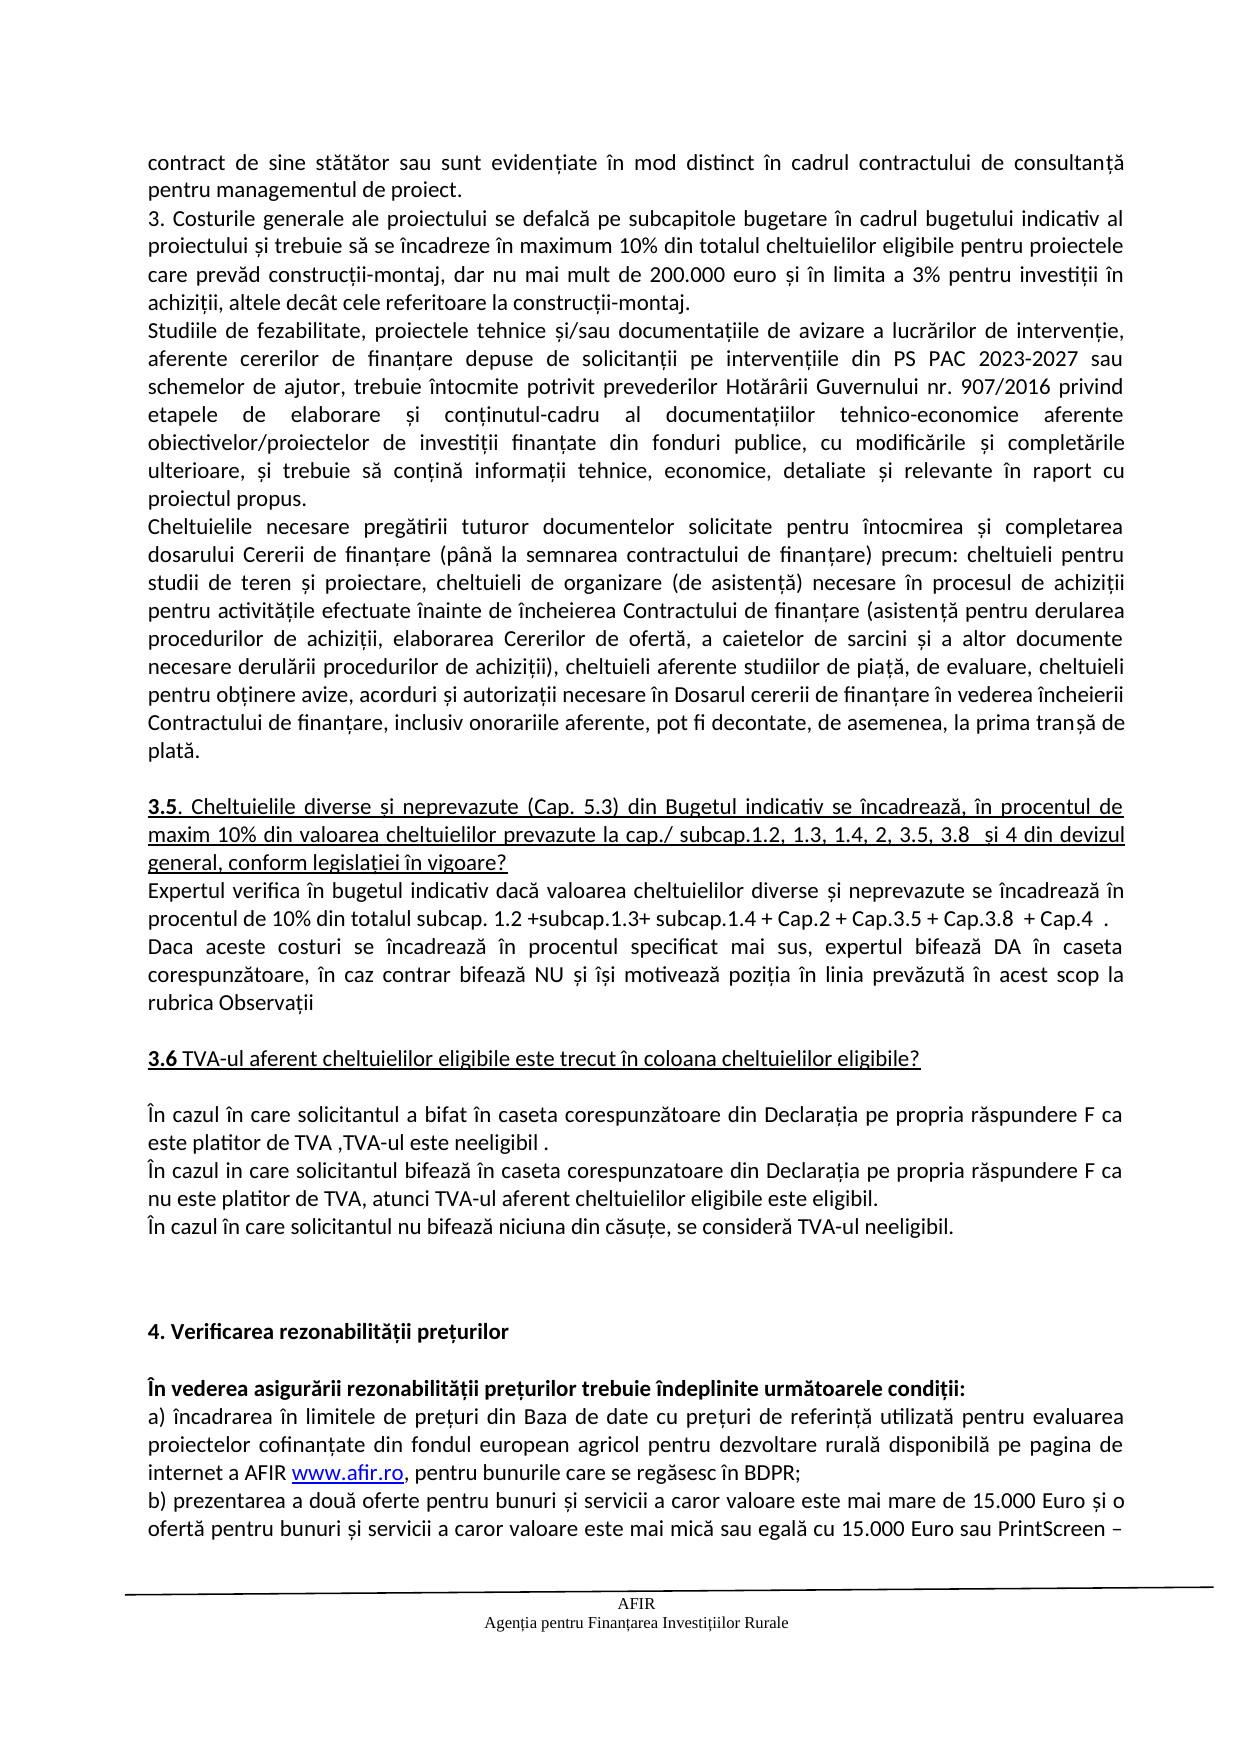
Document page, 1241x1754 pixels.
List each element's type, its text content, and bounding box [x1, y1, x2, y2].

text În vederea asigurării rezonabilității preţurilor trebuie îndeplinite următoarele condiții: [148, 1374, 1125, 1402]
text 3.5. Cheltuielile diverse şi neprevazute (Cap. 5.3) din Bugetul indicativ se încadrează, în procentul de maxim 10% din valoarea cheltuielilor prevazute la cap./ subcap.1.2, 1.3, 1.4, 2, 3.5, 3.8 şi 4 din devizul general, conform legislaţiei în vigoare? [148, 792, 1125, 844]
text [148, 148, 1125, 204]
text 3.5. Cheltuielile diverse şi neprevazute (Cap. 5.3) din Bugetul indicativ se încadrează, în procentul de maxim 10% din valoarea cheltuielilor prevazute la cap./ subcap.1.2, 1.3, 1.4, 2, 3.5, 3.8 şi 4 din devizul general, conform legislaţiei în vigoare? [148, 846, 1125, 876]
text a) încadrarea în limitele de preţuri din Baza de date cu prețuri de referință utilizată pentru evaluarea proiectelor cofinanțate din fondul european agricol pentru dezvoltare rurală disponibilă pe pagina de internet a AFIR www.afir.ro, pentru bunurile care se regăsesc în BDPR; [148, 1402, 1125, 1486]
subtitle 4. Verificarea rezonabilităţii preţurilor [148, 1317, 1125, 1345]
text Cheltuielile necesare pregătirii tuturor documentelor solicitate pentru întocmirea și completarea dosarului Cererii de finanțare (până la semnarea contractului de finanțare) precum: cheltuieli pentru studii de teren şi proiectare, cheltuieli de organizare (de asistență) necesare în procesul de achiziții pentru activitățile efectuate înainte de încheierea Contractului de finanţare (asistență pentru derularea procedurilor de achiziții, elaborarea Cererilor de ofertă, a caietelor de sarcini și a altor documente necesare derulării procedurilor de achiziții), cheltuieli aferente studiilor de piață, de evaluare, cheltuieli pentru obţinere avize, acorduri şi autorizații necesare în Dosarul cererii de finanțare în vederea încheierii Contractului de finanțare, inclusiv onorariile aferente, pot fi decontate, de asemenea, la prima tranşă de plată. [148, 512, 1125, 764]
text În cazul in care solicitantul bifează în caseta corespunzatoare din Declaraţia pe propria răspundere F ca nu este platitor de TVA, atunci TVA-ul aferent cheltuielilor eligibile este eligibil. [148, 1156, 1125, 1212]
text În cazul în care solicitantul nu bifează niciuna din căsuţe, se consideră TVA-ul neeligibil. [148, 1212, 1125, 1240]
text Expertul verifica în bugetul indicativ dacă valoarea cheltuielilor diverse şi neprevazute se încadrează în procentul de 10% din totalul subcap. 1.2 +subcap.1.3+ subcap.1.4 + Cap.2 + Cap.3.5 + Cap.3.8 + Cap.4 . [148, 876, 1125, 932]
text Studiile de fezabilitate, proiectele tehnice şi/sau documentaţiile de avizare a lucrărilor de intervenţie, aferente cererilor de finanţare depuse de solicitanţii pe intervenţiile din PS PAC 2023-2027 sau schemelor de ajutor, trebuie întocmite potrivit prevederilor Hotărârii Guvernului nr. 907/2016 privind etapele de elaborare şi conţinutul-cadru al documentaţiilor tehnico-economice aferente obiectivelor/proiectelor de investiţii finanţate din fonduri publice, cu modificările şi completările ulterioare, şi trebuie să conţină informaţii tehnice, economice, detaliate şi relevante în raport cu proiectul propus. [148, 316, 1125, 512]
text 3. Costurile generale ale proiectului se defalcă pe subcapitole bugetare în cadrul bugetului indicativ al proiectului şi trebuie să se încadreze în maximum 10% din totalul cheltuielilor eligibile pentru proiectele care prevăd construcţii-montaj, dar nu mai mult de 200.000 euro şi în limita a 3% pentru investiţii în achiziţii, altele decât cele referitoare la construcţii-montaj. [148, 204, 1125, 316]
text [148, 1486, 1125, 1542]
text Daca aceste costuri se încadrează în procentul specificat mai sus, expertul bifează DA în caseta corespunzătoare, în caz contrar bifează NU şi îşi motivează poziţia în linia prevăzută în acest scop la rubrica Observaţii [148, 932, 1125, 1016]
text În cazul în care solicitantul a bifat în caseta corespunzătoare din Declaraţia pe propria răspundere F ca este platitor de TVA ,TVA-ul este neeligibil . [148, 1100, 1125, 1156]
text 3.6 TVA-ul aferent cheltuielilor eligibile este trecut în coloana cheltuielilor eligibile? [148, 1044, 1125, 1072]
